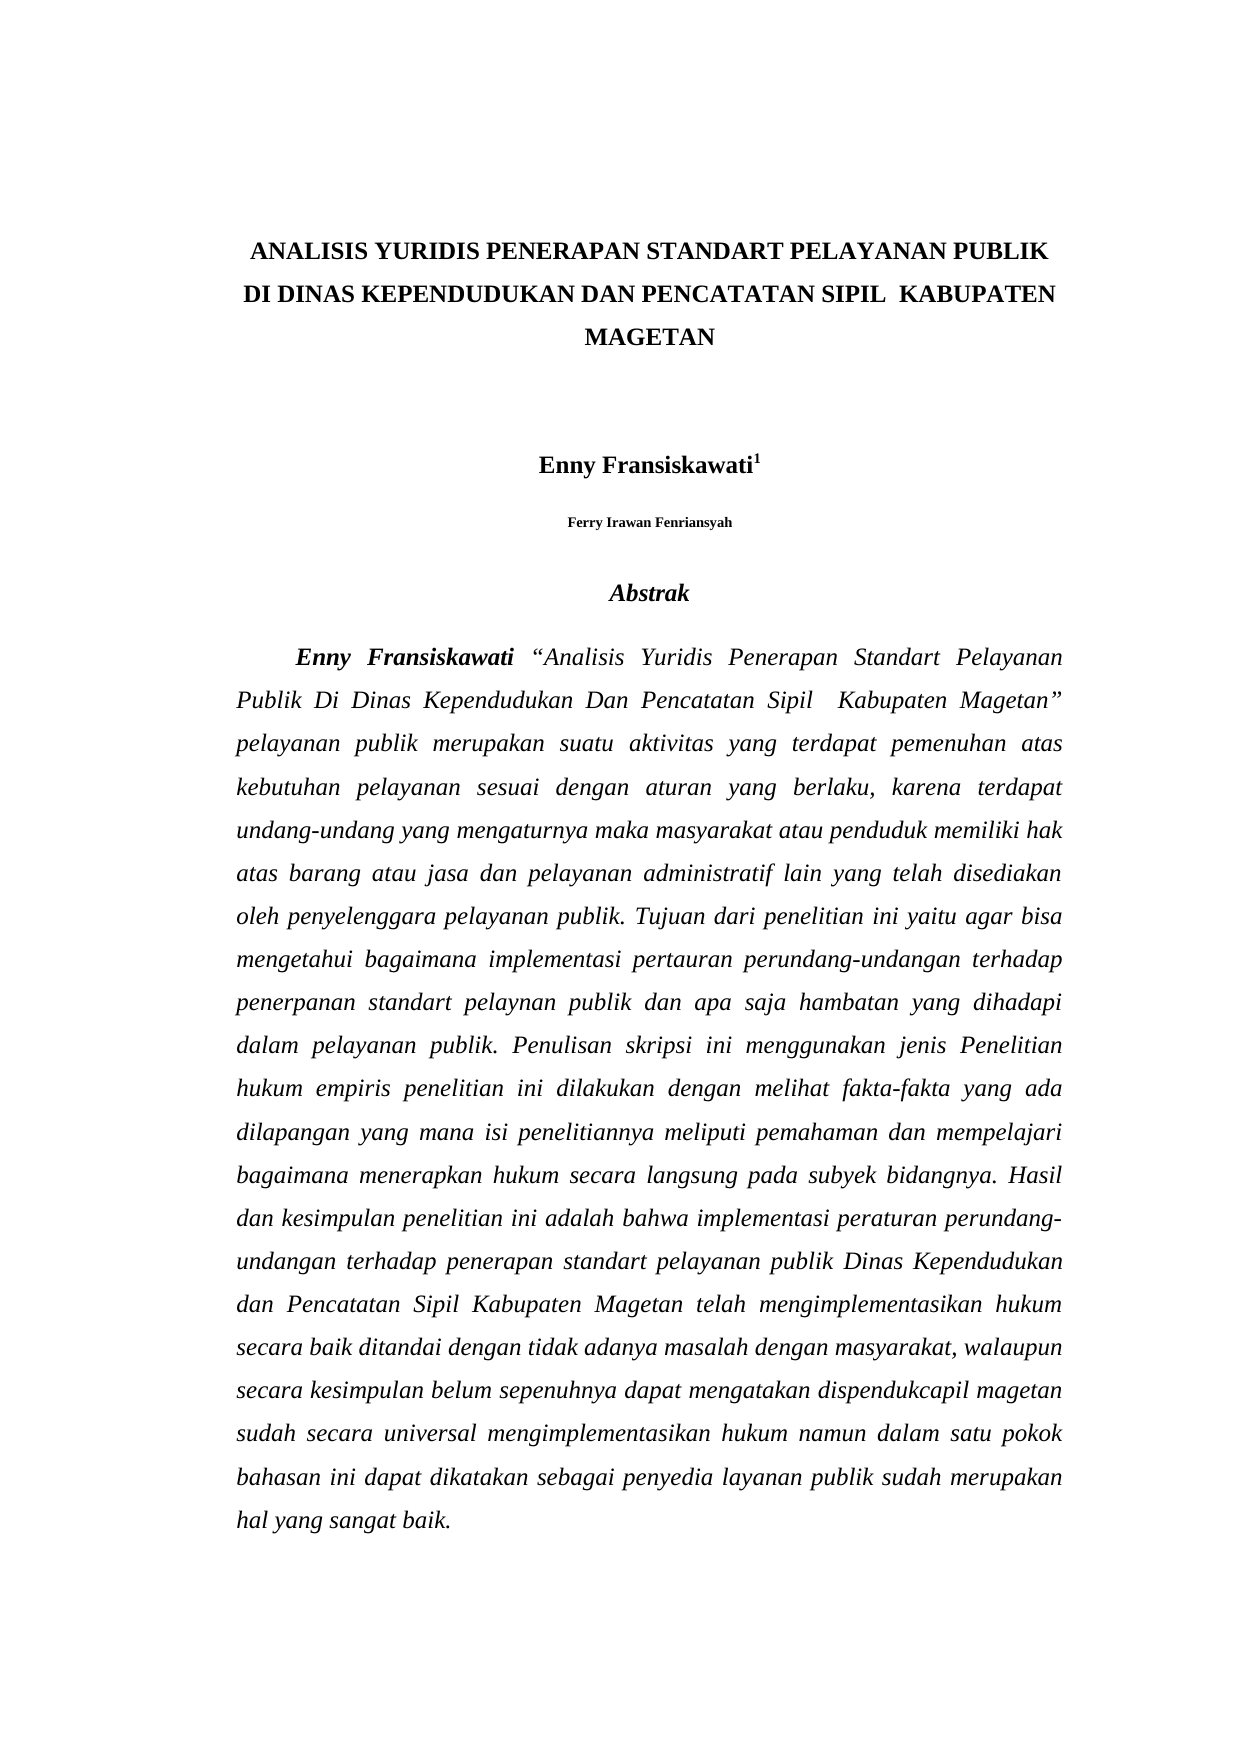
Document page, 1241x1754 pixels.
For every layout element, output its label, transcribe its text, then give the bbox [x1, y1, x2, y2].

text ANALISIS YURIDIS PENERAPAN STANDART PELAYANAN PUBLIK DI DINAS KEPENDUDUKAN DAN PENCATATAN SIPIL KABUPATEN MAGETAN [236, 236, 1063, 351]
text Ferry Irawan Fenriansyah [236, 514, 1063, 543]
text Enny Fransiskawati “Analisis Yuridis Penerapan Standart Pelayanan Publik Di Dinas Kependudukan Dan Pencatatan Sipil Kabupaten Magetan” pelayanan publik merupakan suatu aktivitas yang terdapat pemenuhan atas kebutuhan pelayanan sesuai dengan aturan yang berlaku, karena terdapat undang-undang yang mengaturnya maka masyarakat atau penduduk memiliki hak atas barang atau jasa dan pelayanan administratif lain yang telah disediakan oleh penyelenggara pelayanan publik. Tujuan dari penelitian ini yaitu agar bisa mengetahui bagaimana implementasi pertauran perundang-undangan terhadap penerpanan standart pelaynan publik dan apa saja hambatan yang dihadapi dalam pelayanan publik. Penulisan skripsi ini menggunakan jenis Penelitian hukum empiris penelitian ini dilakukan dengan melihat fakta-fakta yang ada dilapangan yang mana isi penelitiannya meliputi pemahaman dan mempelajari bagaimana menerapkan hukum secara langsung pada subyek bidangnya. Hasil dan kesimpulan penelitian ini adalah bahwa implementasi peraturan perundang-undangan terhadap penerapan standart pelayanan publik Dinas Kependudukan dan Pencatatan Sipil Kabupaten Magetan telah mengimplementasikan hukum secara baik ditandai dengan tidak adanya masalah dengan masyarakat, walaupun secara kesimpulan belum sepenuhnya dapat mengatakan dispendukcapil magetan sudah secara universal mengimplementasikan hukum namun dalam satu pokok bahasan ini dapat dikatakan sebagai penyedia layanan publik sudah merupakan hal yang sangat baik. [236, 642, 1063, 1533]
text Abstrak [236, 578, 1063, 607]
text Enny Fransiskawati1 [236, 450, 1063, 479]
